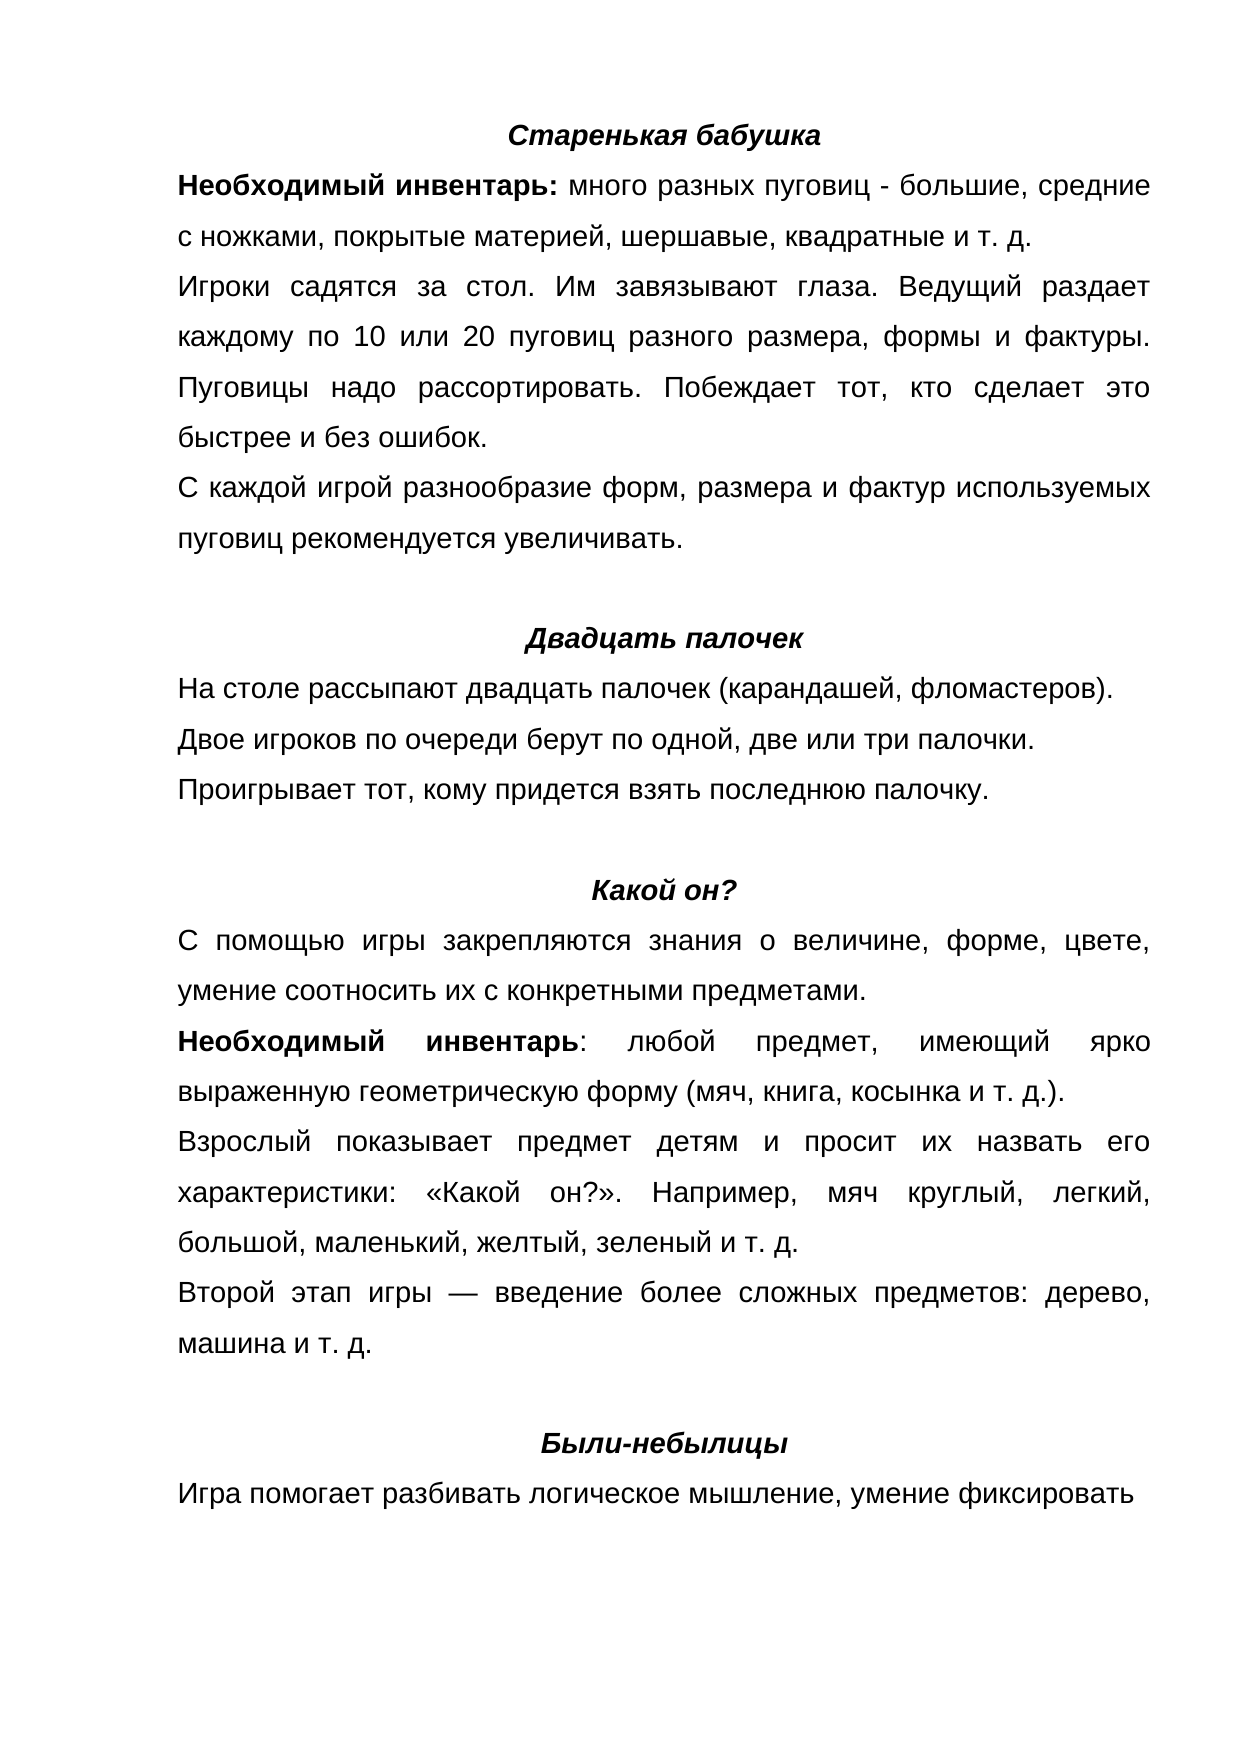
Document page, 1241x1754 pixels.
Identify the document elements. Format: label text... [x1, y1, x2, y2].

text Игра помогает разбивать логическое мышление, умение фиксировать [177, 1477, 1152, 1510]
text Старенькая бабушка [177, 118, 1152, 152]
text Необходимый инвентарь: любой предмет, имеющий ярко выраженную геометрическую форму (мяч, книга, косынка и т. д.). [177, 1024, 1152, 1108]
text Были-небылицы [177, 1426, 1152, 1460]
text С каждой игрой разнообразие форм, размера и фактур используемых пуговиц рекомендуется увеличивать. [177, 470, 1152, 554]
text Двое игроков по очереди берут по одной, две или три палочки. [177, 722, 1152, 755]
text Второй этап игры — введение более сложных предметов: дерево, машина и т. д. [177, 1275, 1152, 1359]
text Игроки садятся за стол. Им завязывают глаза. Ведущий раздает каждому по 10 или 20 пуговиц разного размера, формы и фактуры. Пуговицы надо рассортировать. Побеждает тот, кто сделает это быстрее и без ошибок. [177, 269, 1152, 453]
text На столе рассыпают двадцать палочек (карандашей, фломастеров). [177, 672, 1152, 705]
text С помощью игры закрепляются знания о величине, форме, цвете, умение соотносить их с конкретными предметами. [177, 923, 1152, 1007]
text Какой он? [177, 873, 1152, 906]
text Необходимый инвентарь: много разных пуговиц - большие, средние с ножками, покрытые материей, шершавые, квадратные и т. д. [177, 168, 1152, 252]
text Взрослый показывает предмет детям и просит их назвать его характеристики: «Какой он?». Например, мяч круглый, легкий, большой, маленький, желтый, зеленый и т. д. [177, 1124, 1152, 1258]
text Двадцать палочек [177, 621, 1152, 655]
text Проигрывает тот, кому придется взять последнюю палочку. [177, 772, 1152, 806]
